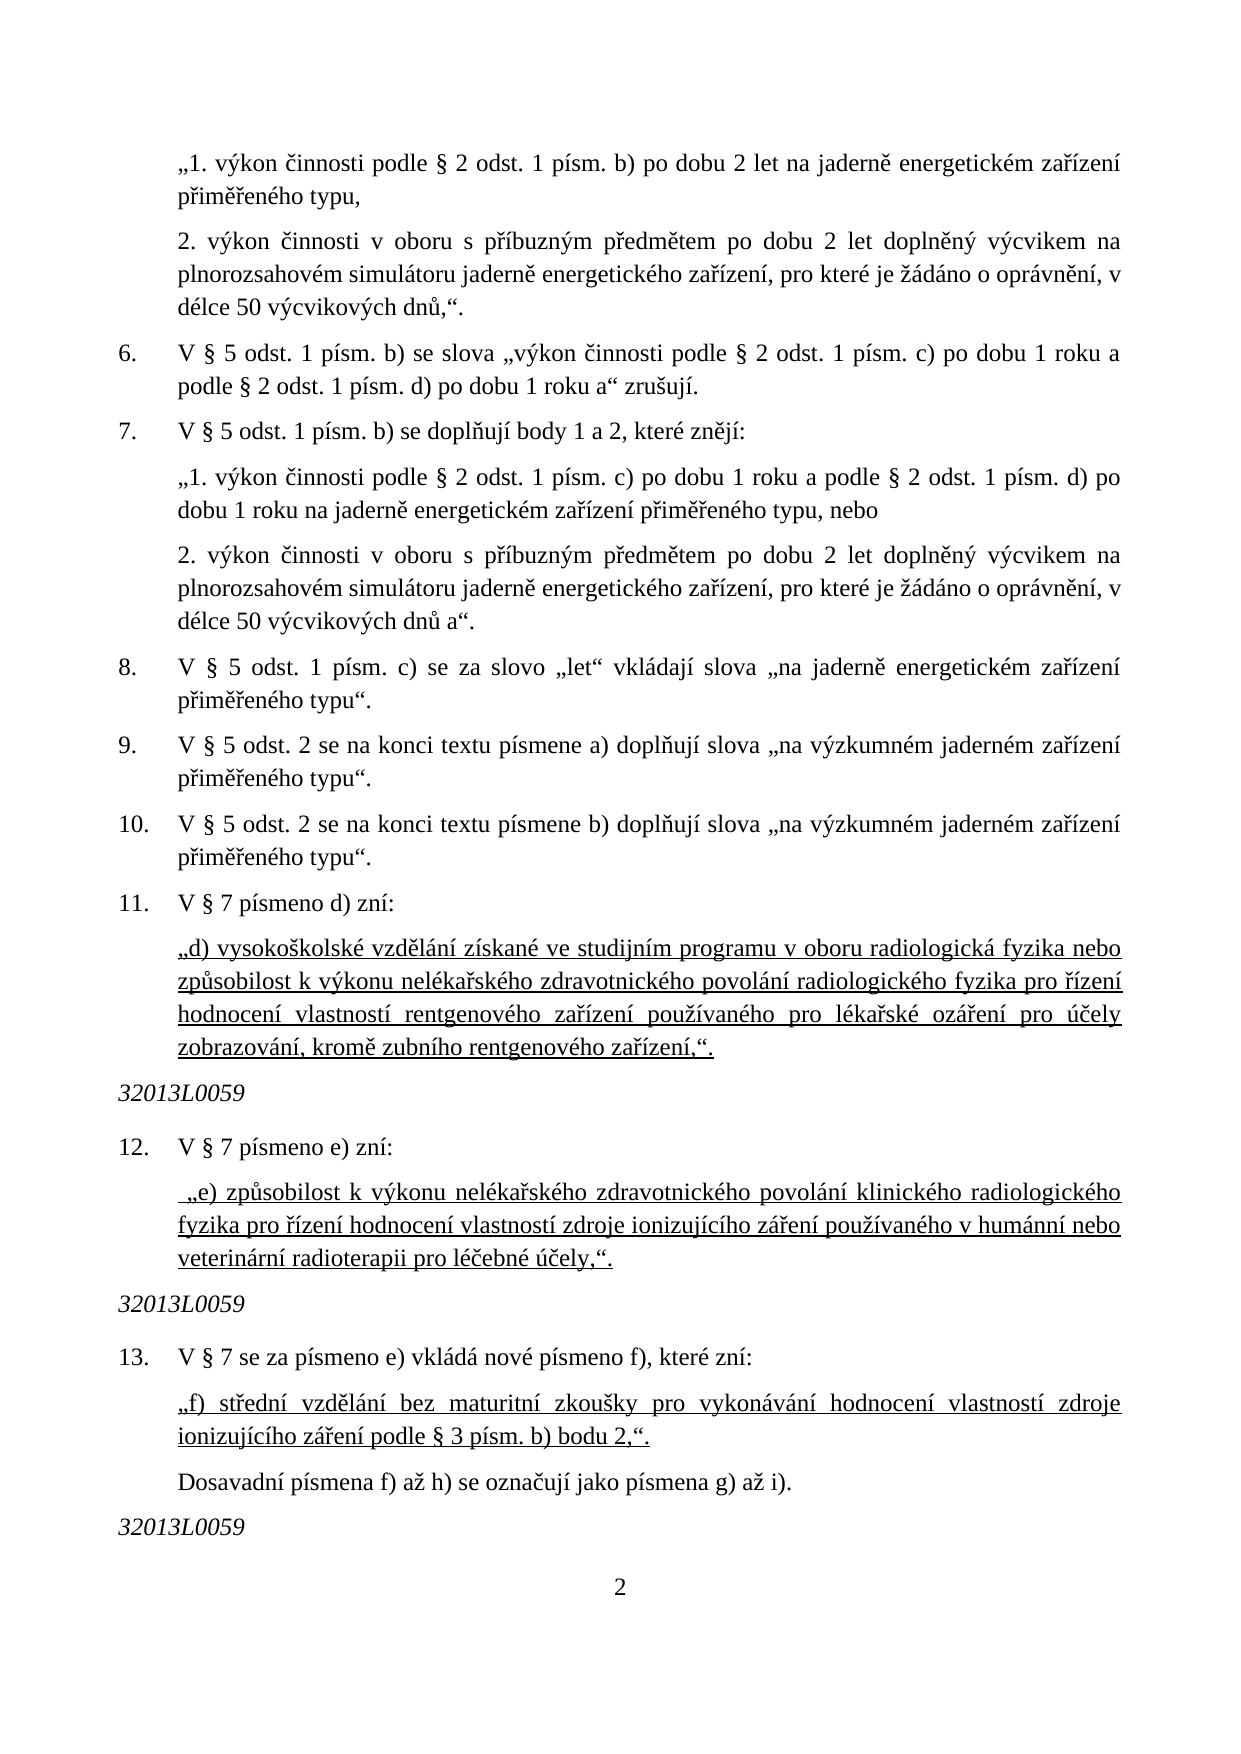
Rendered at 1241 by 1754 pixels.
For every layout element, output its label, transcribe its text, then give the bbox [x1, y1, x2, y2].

text V § 5 odst. 1 písm. c) se za slovo „let“ vkládají slova „na jaderně energetickém zařízení přiměřeného typu“. [118, 652, 1122, 714]
text V § 5 odst. 1 písm. b) se doplňují body 1 a 2, které znějí: [118, 416, 1122, 445]
list 2. výkon činnosti v oboru s příbuzným předmětem po dobu 2 let doplněný výcvikem na plnorozsahovém simulátoru jaderně energetického zařízení, pro které je žádáno o oprávnění, v délce 50 výcvikových dnů a“. [177, 540, 1122, 635]
list „f) střední vzdělání bez maturitní zkoušky pro vykonávání hodnocení vlastností zdroje ionizujícího záření podle § 3 písm. b) bodu 2,“. [177, 1414, 1122, 1450]
text V § 5 odst. 2 se na konci textu písmene b) doplňují slova „na výzkumném jaderném zařízení přiměřeného typu“. [118, 809, 1122, 871]
text 32013L0059 [118, 1078, 1122, 1106]
text 32013L0059 [118, 1289, 1122, 1317]
text 32013L0059 [118, 1512, 1122, 1541]
list 2. výkon činnosti v oboru s příbuzným předmětem po dobu 2 let doplněný výcvikem na plnorozsahovém simulátoru jaderně energetického zařízení, pro které je žádáno o oprávnění, v délce 50 výcvikových dnů,“. [177, 226, 1122, 321]
list Dosavadní písmena f) až h) se označují jako písmena g) až i). [177, 1467, 1122, 1495]
list „d) vysokoškolské vzdělání získané ve studijním programu v oboru radiologická fyzika nebo způsobilost k výkonu nelékařského zdravotnického povolání radiologického fyzika pro řízení hodnocení vlastností rentgenového zařízení používaného pro lékařské ozáření pro účely zobrazování, kromě zubního rentgenového zařízení,“. [177, 1025, 1122, 1061]
text V § 5 odst. 2 se na konci textu písmene a) doplňují slova „na výzkumném jaderném zařízení přiměřeného typu“. [118, 731, 1122, 792]
list „e) způsobilost k výkonu nelékařského zdravotnického povolání klinického radiologického fyzika pro řízení hodnocení vlastností zdroje ionizujícího záření používaného v humánní nebo veterinární radioterapii pro léčebné účely,“. [177, 1177, 1122, 1202]
list „f) střední vzdělání bez maturitní zkoušky pro vykonávání hodnocení vlastností zdroje ionizujícího záření podle § 3 písm. b) bodu 2,“. [177, 1388, 1122, 1413]
text V § 5 odst. 1 písm. b) se slova „výkon činnosti podle § 2 odst. 1 písm. c) po dobu 1 roku a podle § 2 odst. 1 písm. d) po dobu 1 roku a“ zrušují. [118, 338, 1122, 399]
list „1. výkon činnosti podle § 2 odst. 1 písm. b) po dobu 2 let na jaderně energetickém zařízení přiměřeného typu, [177, 148, 1122, 209]
list „d) vysokoškolské vzdělání získané ve studijním programu v oboru radiologická fyzika nebo způsobilost k výkonu nelékařského zdravotnického povolání radiologického fyzika pro řízení hodnocení vlastností rentgenového zařízení používaného pro lékařské ozáření pro účely zobrazování, kromě zubního rentgenového zařízení,“. [177, 959, 1122, 991]
list „e) způsobilost k výkonu nelékařského zdravotnického povolání klinického radiologického fyzika pro řízení hodnocení vlastností zdroje ionizujícího záření používaného v humánní nebo veterinární radioterapii pro léčebné účely,“. [177, 1203, 1122, 1272]
text V § 7 písmeno d) zní: [118, 888, 1122, 916]
text V § 7 se za písmeno e) vkládá nové písmeno f), které zní: [118, 1342, 1122, 1371]
list „d) vysokoškolské vzdělání získané ve studijním programu v oboru radiologická fyzika nebo způsobilost k výkonu nelékařského zdravotnického povolání radiologického fyzika pro řízení hodnocení vlastností rentgenového zařízení používaného pro lékařské ozáření pro účely zobrazování, kromě zubního rentgenového zařízení,“. [177, 992, 1122, 1024]
list „d) vysokoškolské vzdělání získané ve studijním programu v oboru radiologická fyzika nebo způsobilost k výkonu nelékařského zdravotnického povolání radiologického fyzika pro řízení hodnocení vlastností rentgenového zařízení používaného pro lékařské ozáření pro účely zobrazování, kromě zubního rentgenového zařízení,“. [177, 933, 1122, 958]
list „1. výkon činnosti podle § 2 odst. 1 písm. c) po dobu 1 roku a podle § 2 odst. 1 písm. d) po dobu 1 roku na jaderně energetickém zařízení přiměřeného typu, nebo [177, 462, 1122, 524]
text V § 7 písmeno e) zní: [118, 1132, 1122, 1160]
